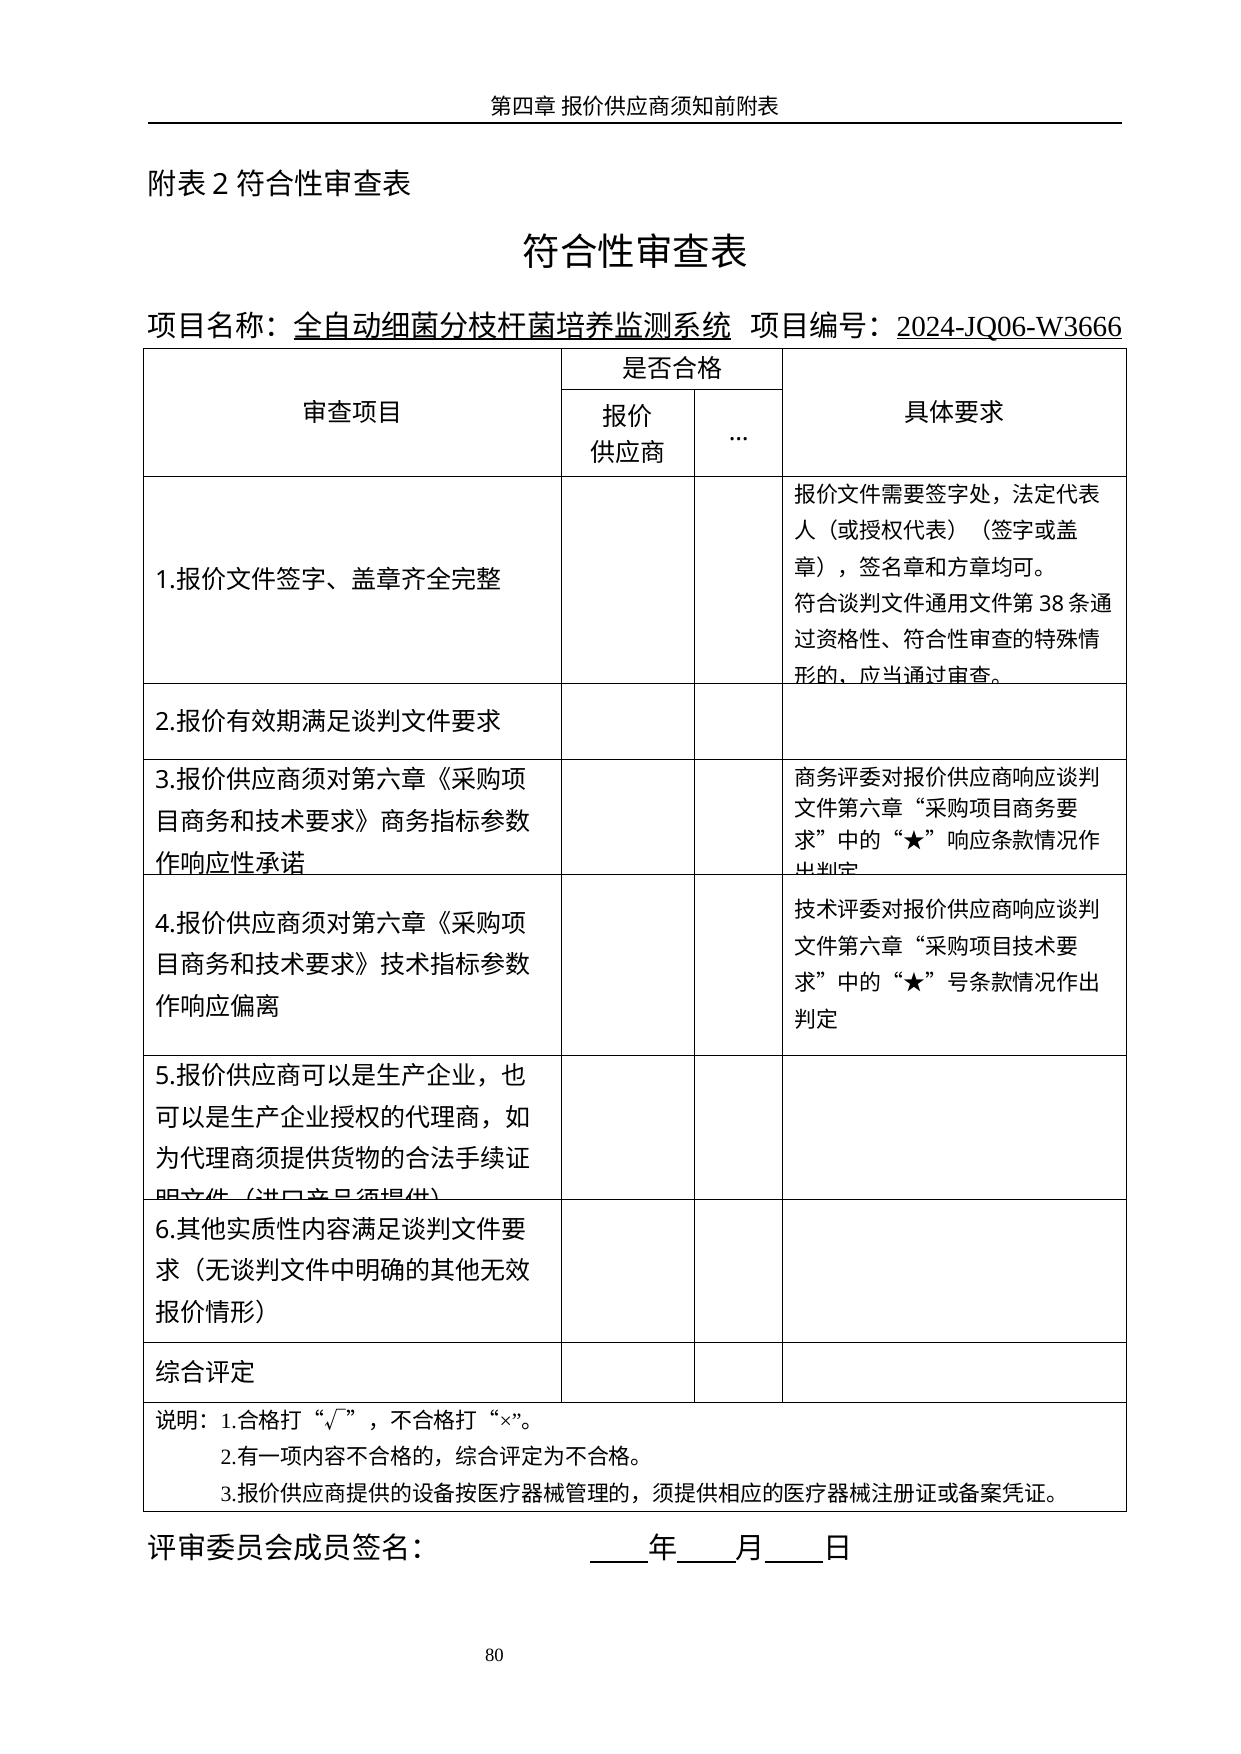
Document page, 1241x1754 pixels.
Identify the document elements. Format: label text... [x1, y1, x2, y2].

table_header 具体要求 [783, 349, 1126, 476]
table_cell [695, 760, 782, 874]
table_cell [695, 1200, 782, 1342]
subtitle 附表2 符合性审查表 [148, 148, 1122, 206]
table_cell [783, 1056, 1126, 1198]
table_cell [783, 1343, 1126, 1402]
table_cell [562, 1056, 694, 1198]
table_cell [695, 1343, 782, 1402]
table_cell [562, 1200, 694, 1342]
table_header 审查项目 [144, 349, 561, 476]
text 符合性审查表 [148, 218, 1122, 277]
table_cell [695, 684, 782, 759]
table_cell 4.报价供应商须对第六章《采购项目商务和技术要求》技术指标参数作响应偏离 [144, 875, 561, 1054]
table_cell [783, 1200, 1126, 1342]
table_cell 6.其他实质性内容满足谈判文件要求（无谈判文件中明确的其他无效报价情形） [144, 1200, 561, 1342]
table_cell [695, 1056, 782, 1198]
table_cell 3.报价供应商须对第六章《采购项目商务和技术要求》商务指标参数作响应性承诺 [144, 760, 561, 874]
table_cell [562, 875, 694, 1054]
table_cell 5.报价供应商可以是生产企业，也可以是生产企业授权的代理商，如为代理商须提供货物的合法手续证明文件（进口产品须提供） [144, 1056, 561, 1198]
table_cell [695, 477, 782, 683]
table_cell 1.报价文件签字、盖章齐全完整 [144, 477, 561, 683]
table_header 是否合格 [562, 349, 782, 389]
table_cell … [695, 390, 782, 476]
text 评审委员会成员签名： 年 月 日 [148, 1512, 1122, 1570]
table_cell [562, 1343, 694, 1402]
table_cell [562, 760, 694, 874]
table_cell 报价文件需要签字处，法定代表人（或授权代表）（签字或盖章），签名章和方章均可。 符合谈判文件通用文件第38条通过资格性、符合性审查的特殊情形的，应当通过审查。 [783, 477, 1126, 683]
table_cell 报价 供应商 [562, 390, 694, 476]
table_cell 综合评定 [144, 1343, 561, 1402]
table_cell 说明：1.合格打“√”，不合格打“×”。 2.有一项内容不合格的，综合评定为不合格。 3.报价供应商提供的设备按医疗器械管理的，须提供相应的医疗器械注册证或备案凭证。 [144, 1403, 1126, 1511]
table_cell [695, 875, 782, 1054]
table_cell 2.报价有效期满足谈判文件要求 [144, 684, 561, 759]
text 项目名称：全自动细菌分枝杆菌培养监测系统 项目编号：2024-JQ06-W3666 [148, 289, 1122, 348]
table_cell 商务评委对报价供应商响应谈判文件第六章“采购项目商务要求”中的“★”响应条款情况作出判定 [783, 760, 1126, 874]
table_cell [562, 684, 694, 759]
table_cell [783, 684, 1126, 759]
table_cell 技术评委对报价供应商响应谈判文件第六章“采购项目技术要求”中的“★”号条款情况作出判定 [783, 875, 1126, 1054]
table_cell [562, 477, 694, 683]
